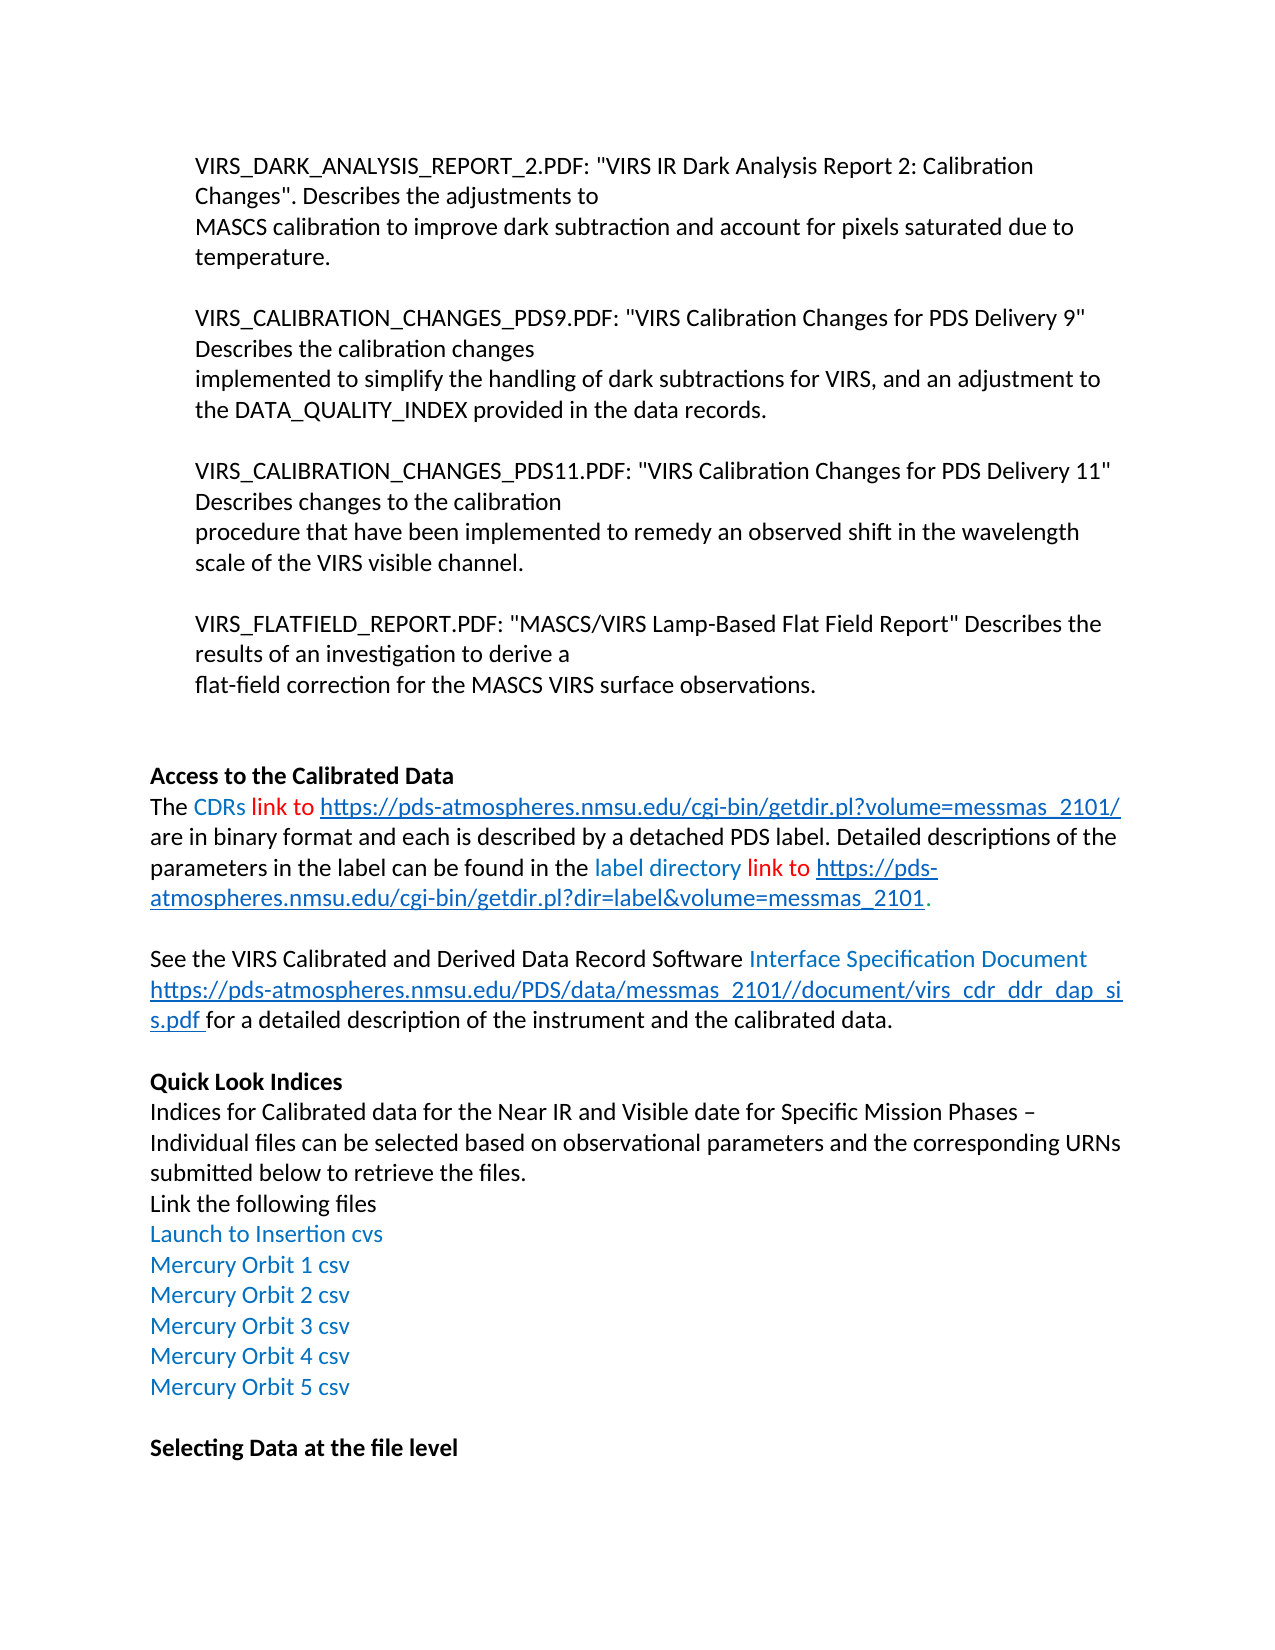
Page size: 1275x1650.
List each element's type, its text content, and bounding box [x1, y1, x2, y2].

text Selecting Data at the file level [150, 1432, 1125, 1462]
text Indices for Calibrated data for the Near IR and Visible date for Specific Mission Phases – Individual files can be selected based on observational parameters and the corresponding URNs submitted below to retrieve the files. [150, 1096, 1125, 1188]
text Mercury Orbit 4 csv [150, 1340, 1125, 1371]
text Mercury Orbit 1 csv [150, 1249, 1125, 1279]
text The CDRs link to https://pds-atmospheres.nmsu.edu/cgi-bin/getdir.pl?volume=messmas_2101/ [150, 791, 1125, 821]
text Mercury Orbit 3 csv [150, 1310, 1125, 1340]
text Quick Look Indices [150, 1066, 1125, 1096]
text Link the following files [150, 1188, 1125, 1218]
text implemented to simplify the handling of dark subtractions for VIRS, and an adjustment to the DATA_QUALITY_INDEX provided in the data records. [195, 364, 1125, 425]
text See the VIRS Calibrated and Derived Data Record Software Interface Specification Document https://pds-atmospheres.nmsu.edu/PDS/data/messmas_2101//document/virs_cdr_ddr_dap_sis.pdf for a detailed description of the instrument and the calibrated data. [150, 943, 1125, 1035]
text VIRS_FLATFIELD_REPORT.PDF: "MASCS/VIRS Lamp-Based Flat Field Report" Describes the results of an investigation to derive a [195, 608, 1125, 669]
text VIRS_CALIBRATION_CHANGES_PDS9.PDF: "VIRS Calibration Changes for PDS Delivery 9" Describes the calibration changes [195, 303, 1125, 364]
text VIRS_CALIBRATION_CHANGES_PDS11.PDF: "VIRS Calibration Changes for PDS Delivery 11" Describes changes to the calibration [195, 455, 1125, 516]
text Launch to Insertion cvs [150, 1218, 1125, 1249]
text Mercury Orbit 5 csv [150, 1371, 1125, 1401]
text MASCS calibration to improve dark subtraction and account for pixels saturated due to temperature. [195, 211, 1125, 272]
text VIRS_DARK_ANALYSIS_REPORT_2.PDF: "VIRS IR Dark Analysis Report 2: Calibration Changes". Describes the adjustments to [195, 150, 1125, 211]
text procedure that have been implemented to remedy an observed shift in the wavelength scale of the VIRS visible channel. [195, 516, 1125, 577]
text are in binary format and each is described by a detached PDS label. Detailed descriptions of the parameters in the label can be found in the label directory link to https://pds-atmospheres.nmsu.edu/cgi-bin/getdir.pl?dir=label&volume=messmas_2101. [150, 821, 1125, 913]
text Mercury Orbit 2 csv [150, 1279, 1125, 1310]
text Access to the Calibrated Data [150, 760, 1125, 791]
text flat-field correction for the MASCS VIRS surface observations. [195, 669, 1125, 699]
